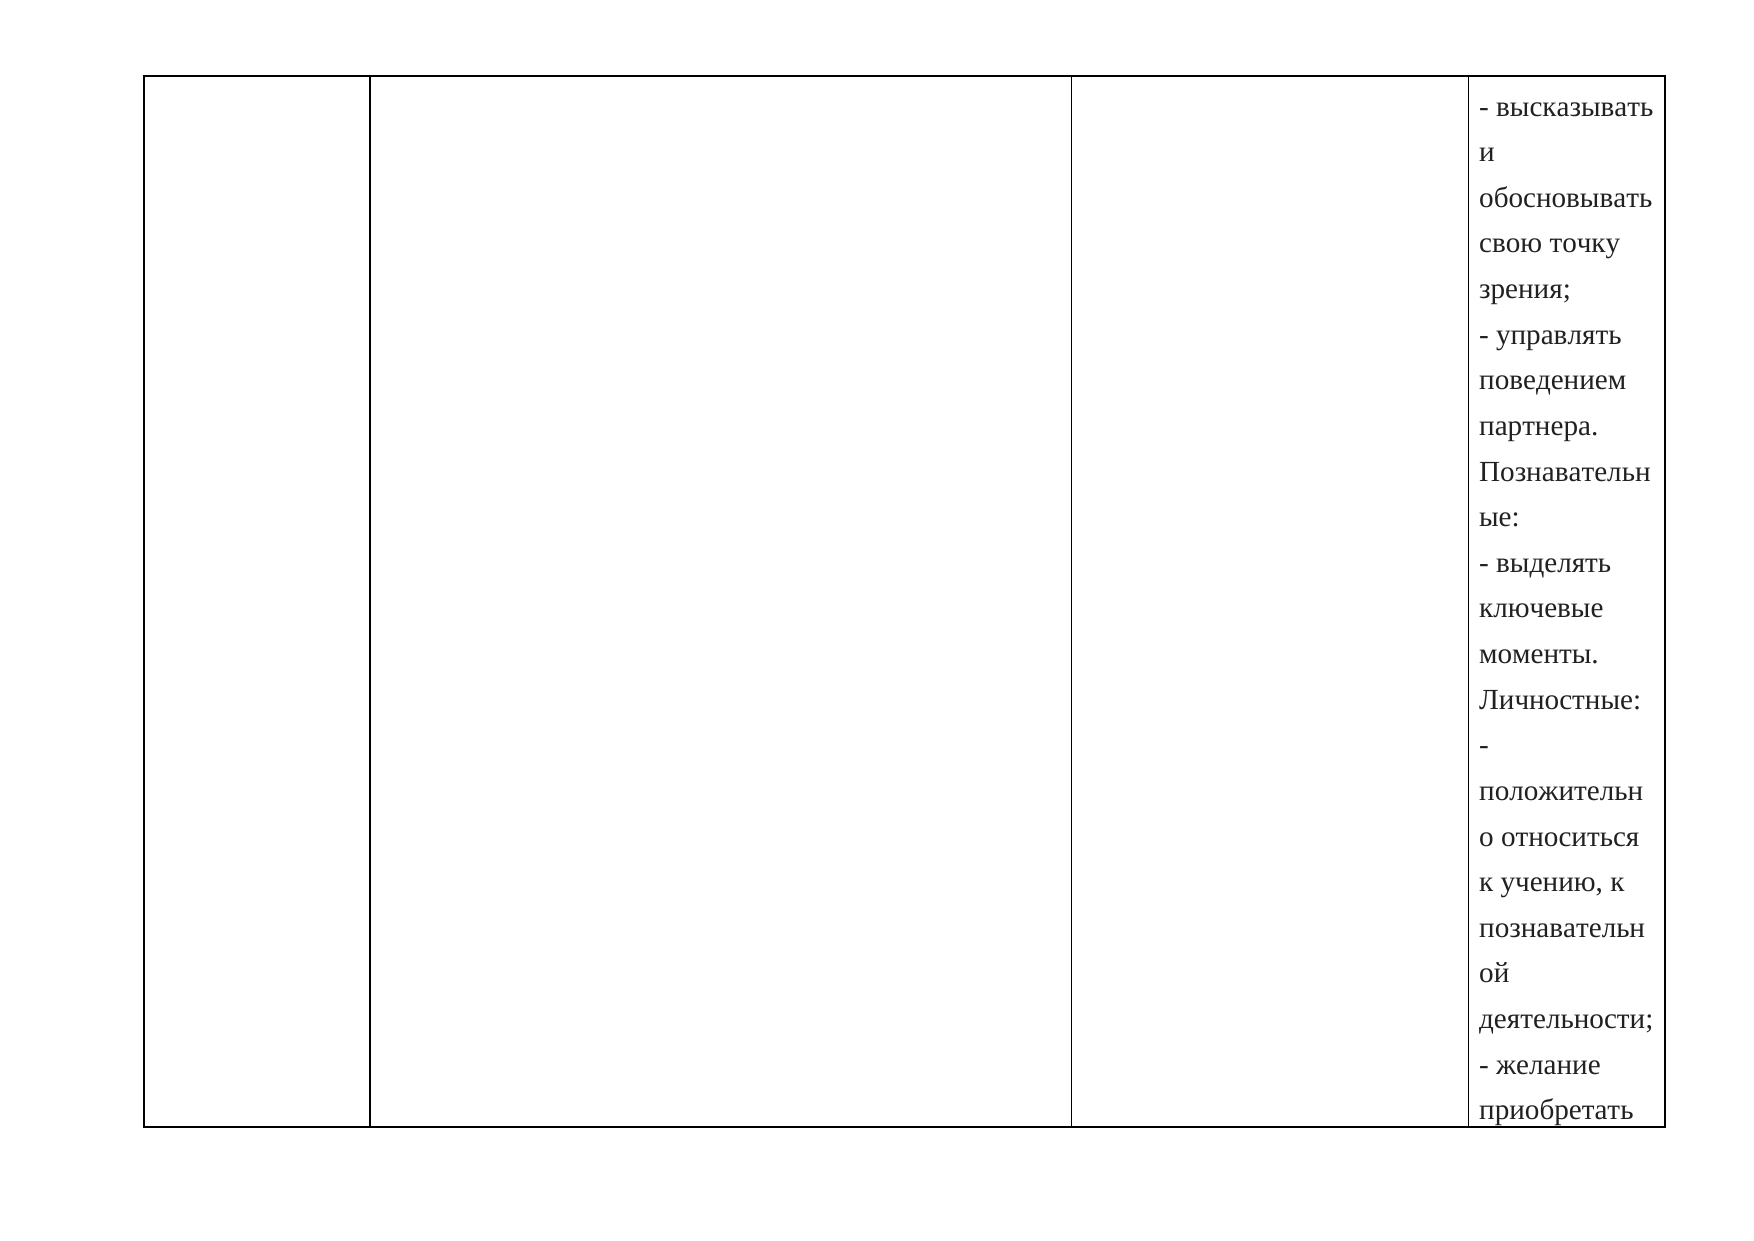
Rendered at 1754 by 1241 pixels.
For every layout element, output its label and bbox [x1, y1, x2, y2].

table_cell [371, 77, 1071, 1126]
table_cell [1469, 77, 1664, 1126]
table_cell [145, 77, 369, 1126]
table_cell [1072, 77, 1468, 1126]
